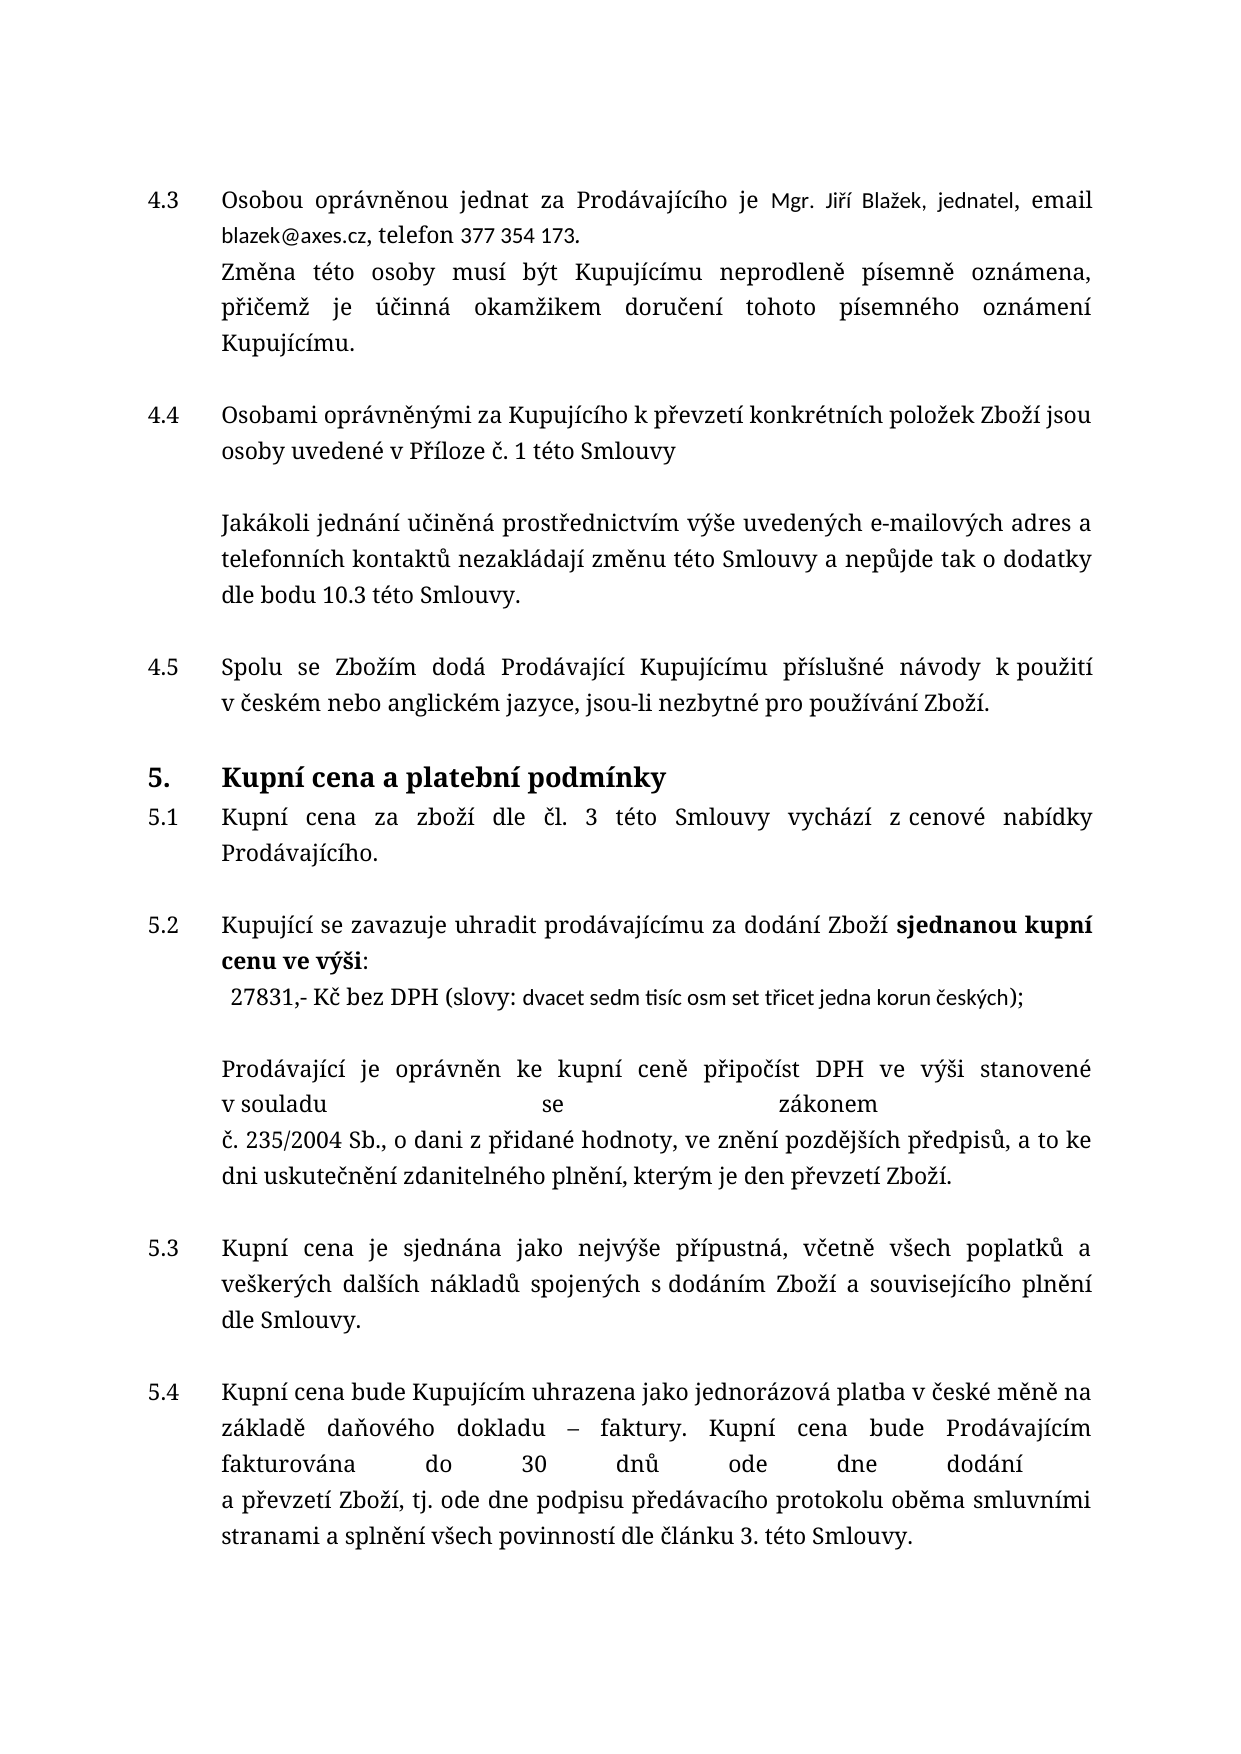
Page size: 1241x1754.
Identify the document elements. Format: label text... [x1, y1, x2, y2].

text 4.5 Spolu se Zbožím dodá Prodávající Kupujícímu příslušné návody k použití v českém nebo anglickém jazyce, jsou-li nezbytné pro používání Zboží. [148, 651, 1093, 718]
text Prodávající je oprávněn ke kupní ceně připočíst DPH ve výši stanovené v souladu se zákonem č. 235/2004 Sb., o dani z přidané hodnoty, ve znění pozdějších předpisů, a to ke dni uskutečnění zdanitelného plnění, kterým je den převzetí Zboží. [221, 1052, 1093, 1192]
text 5.3 Kupní cena je sjednána jako nejvýše přípustná, včetně všech poplatků a veškerých dalších nákladů spojených s dodáním Zboží a souvisejícího plnění dle Smlouvy. [148, 1232, 1093, 1335]
list 27831,- Kč bez DPH (slovy: dvacet sedm tisíc osm set třicet jedna korun českých); [230, 981, 1093, 1012]
text Změna této osoby musí být Kupujícímu neprodleně písemně oznámena, přičemž je účinná okamžikem doručení tohoto písemného oznámení Kupujícímu. [148, 255, 1093, 358]
text 4.4 Osobami oprávněnými za Kupujícího k převzetí konkrétních položek Zboží jsou osoby uvedené v Příloze č. 1 této Smlouvy [148, 399, 1093, 466]
text 5.1 Kupní cena za zboží dle čl. 3 této Smlouvy vychází z cenové nabídky Prodávajícího. [148, 801, 1093, 868]
text Jakákoli jednání učiněná prostřednictvím výše uvedených e-mailových adres a telefonních kontaktů nezakládají změnu této Smlouvy a nepůjde tak o dodatky dle bodu 10.3 této Smlouvy. [221, 507, 1093, 610]
text 5. Kupní cena a platební podmínky [148, 758, 1093, 795]
text 5.2 Kupující se zavazuje uhradit prodávajícímu za dodání Zboží sjednanou kupní cenu ve výši: [148, 909, 1093, 976]
text 5.4 Kupní cena bude Kupujícím uhrazena jako jednorázová platba v české měně na základě daňového dokladu – faktury. Kupní cena bude Prodávajícím fakturována do 30 dnů ode dne dodání a převzetí Zboží, tj. ode dne podpisu předávacího protokolu oběma smluvními stranami a splnění všech povinností dle článku 3. této Smlouvy. [148, 1376, 1093, 1551]
text 4.3 Osobou oprávněnou jednat za Prodávajícího je Mgr. Jiří Blažek, jednatel, email blazek@axes.cz, telefon 377 354 173. [148, 183, 1093, 251]
